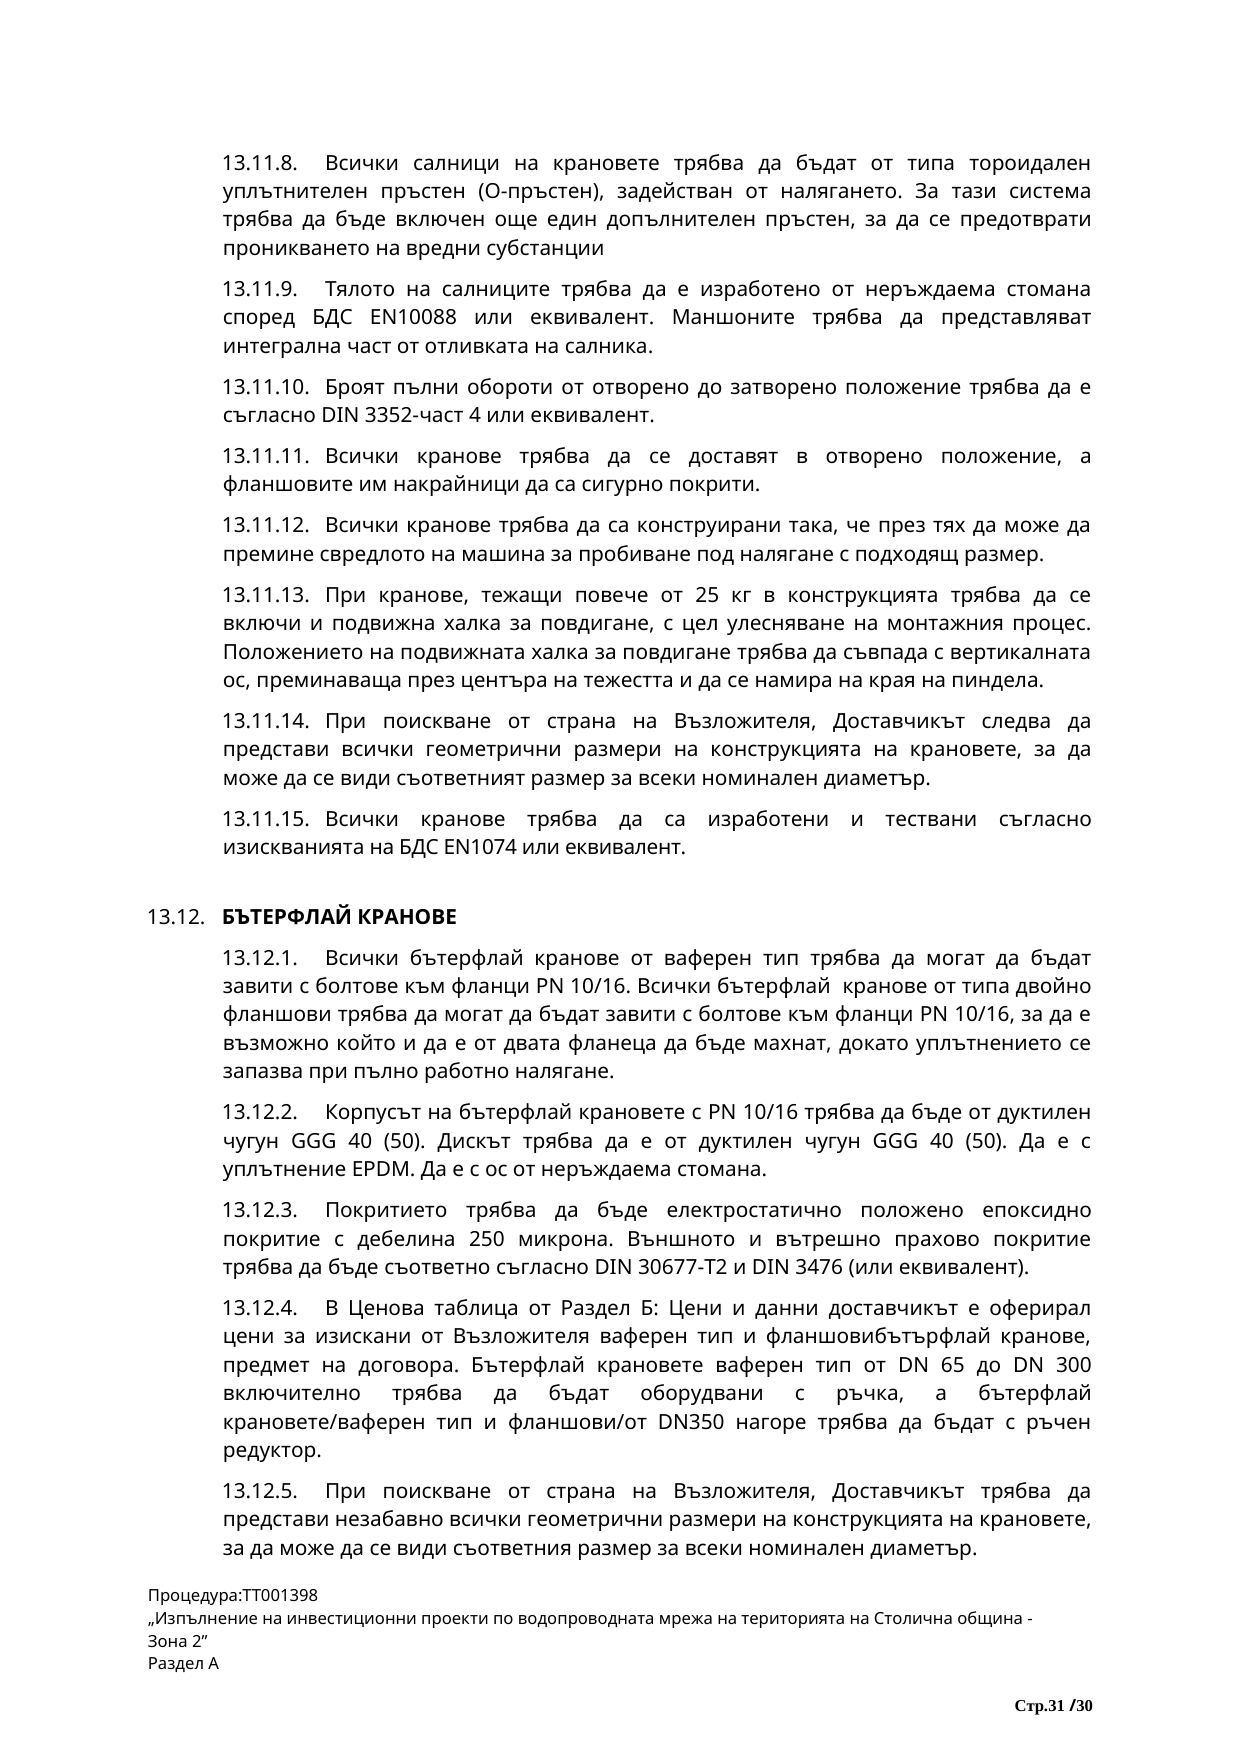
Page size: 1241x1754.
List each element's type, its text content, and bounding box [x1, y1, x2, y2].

list Тялото на салниците трябва да е изработено от неръждаема стомана според БДС EN10088 или еквивалент. Маншоните трябва да представляват интегрална част от отливката на салника. [222, 274, 1092, 359]
list Всички салници на крановете трябва да бъдат от типа тороидален уплътнителен пръстен (O-пръстен), задействан от налягането. За тази система трябва да бъде включен още един допълнителен пръстен, за да се предотврати проникването на вредни субстанции [222, 148, 1092, 261]
list Всички кранове трябва да са изработени и тествани съгласно изискванията на БДС EN1074 или еквивалент. [222, 804, 1092, 861]
list Покритието трябва да бъде електростатично положено епоксидно покритие с дебелина 250 микрона. Външното и вътрешно прахово покритие трябва да бъде съответно съгласно DIN 30677-Т2 и DIN 3476 (или еквивалент). [222, 1195, 1092, 1281]
list При поискване от страна на Възложителя, Доставчикът трябва да представи незабавно всички геометрични размери на конструкцията на крановете, за да може да се види съответния размер за всеки номинален диаметър. [222, 1476, 1092, 1561]
list При поискване от страна на Възложителя, Доставчикът следва да представи всички геометрични размери на конструкцията на крановете, за да може да се види съответният размер за всеки номинален диаметър. [222, 706, 1092, 791]
list Всички бътерфлай кранове от ваферен тип трябва да могат да бъдат завити с болтове към фланци PN 10/16. Всички бътерфлай кранове от типа двойно фланшови трябва да могат да бъдат завити с болтове към фланци PN 10/16, за да е възможно който и да е от двата фланеца да бъде махнат, докато уплътнението се запазва при пълно работно налягане. [222, 943, 1092, 1085]
list Всички кранове трябва да са конструирани така, че през тях да може да премине свредлото на машина за пробиване под налягане с подходящ размер. [222, 511, 1092, 567]
list Всички кранове трябва да се доставят в отворено положение, а фланшовите им накрайници да са сигурно покрити. [222, 441, 1092, 498]
list При кранове, тежащи повече от 25 кг в конструкцията трябва да се включи и подвижна халка за повдигане, с цел улесняване на монтажния процес. Положението на подвижната халка за повдигане трябва да съвпада с вертикалната ос, преминаваща през центъра на тежестта и да се намира на края на пиндела. [222, 580, 1092, 694]
list Корпусът на бътерфлай крановете с PN 10/16 трябва да бъде от дуктилен чугун 40 (50). Дискът трябва да е от дуктилен чугун 40 (50). Да е с уплътнение EPDM. Да е с ос от неръждаема стомана. [222, 1097, 1092, 1183]
list Броят пълни обороти от отворено до затворено положение трябва да е съгласно DIN 3352-част 4 или еквивалент. [222, 372, 1092, 429]
list БЪТЕРФЛАЙ КРАНОВЕ [147, 902, 1092, 930]
list В Ценова таблица от Раздел Б: Цени и данни доставчикът е оферирал цени за изискани от Възложителя ваферен тип и фланшовибътърфлай кранове, предмет на договора. Бътерфлай крановете ваферен тип от DN 65 до DN 300 включително трябва да бъдат оборудвани с ръчка, а бътерфлай крановете/ваферен тип и фланшови/от DN350 нагоре трябва да бъдат с ръчен редуктор. [222, 1293, 1092, 1464]
